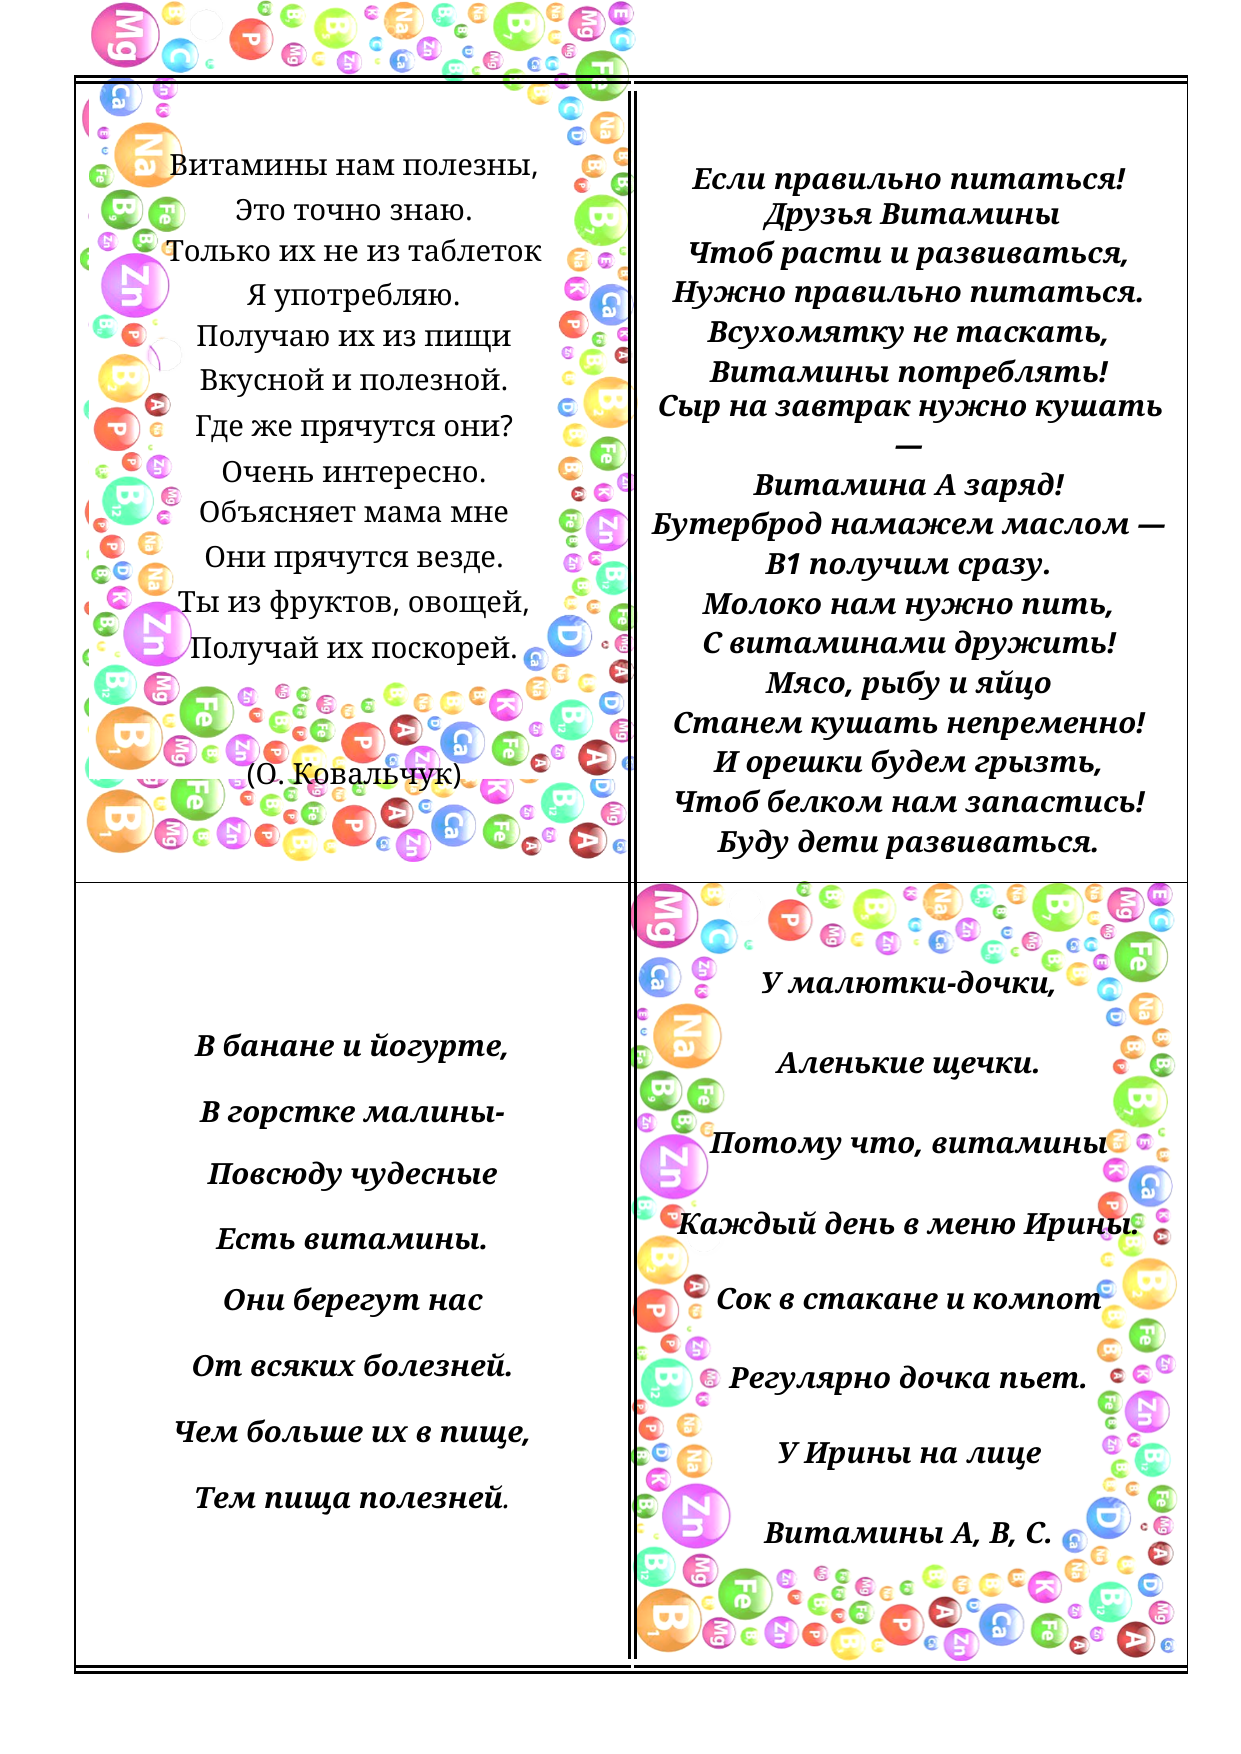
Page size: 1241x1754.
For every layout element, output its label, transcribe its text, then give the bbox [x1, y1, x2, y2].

table_cell В банане и йогурте, В горстке малины- Повсюду чудесные Есть витамины. Они берегут нас От всяких болезней. Чем больше их в пище, Тем пища полезней. [76, 883, 632, 1665]
picture [89, 1, 638, 75]
table_cell Если правильно питаться! Друзья Витамины Чтоб расти и развиваться, Нужно правильно питаться. Всухомятку не таскать, Витамины потреблять! Сыр на завтрак нужно кушать — Витамина А заряд! Бутерброд намажем маслом — В1 получим сразу. Молоко нам нужно пить, С витаминами дружить! Мясо, рыбу и яйцо Станем кушать непременно! И орешки будем грызть, Чтоб белком нам запастись! Буду дети развиваться. [633, 78, 1187, 882]
table_cell У малютки-дочки, Аленькие щечки. Потому что, витамины Каждый день в меню Ирины. Сок в стакане и компот Регулярно дочка пьет. У Ирины на лице Витамины А, В, С. [633, 883, 1187, 1665]
table_cell Витамины нам полезны, Это точно знаю. Только их не из таблеток Я употребляю. Получаю их из пищи Вкусной и полезной. Где же прячутся они? Очень интересно. Объясняет мама мне Они прячутся везде. Ты из фруктов, овощей, Получай их поскорей. (О. Ковальчук) [76, 78, 632, 882]
